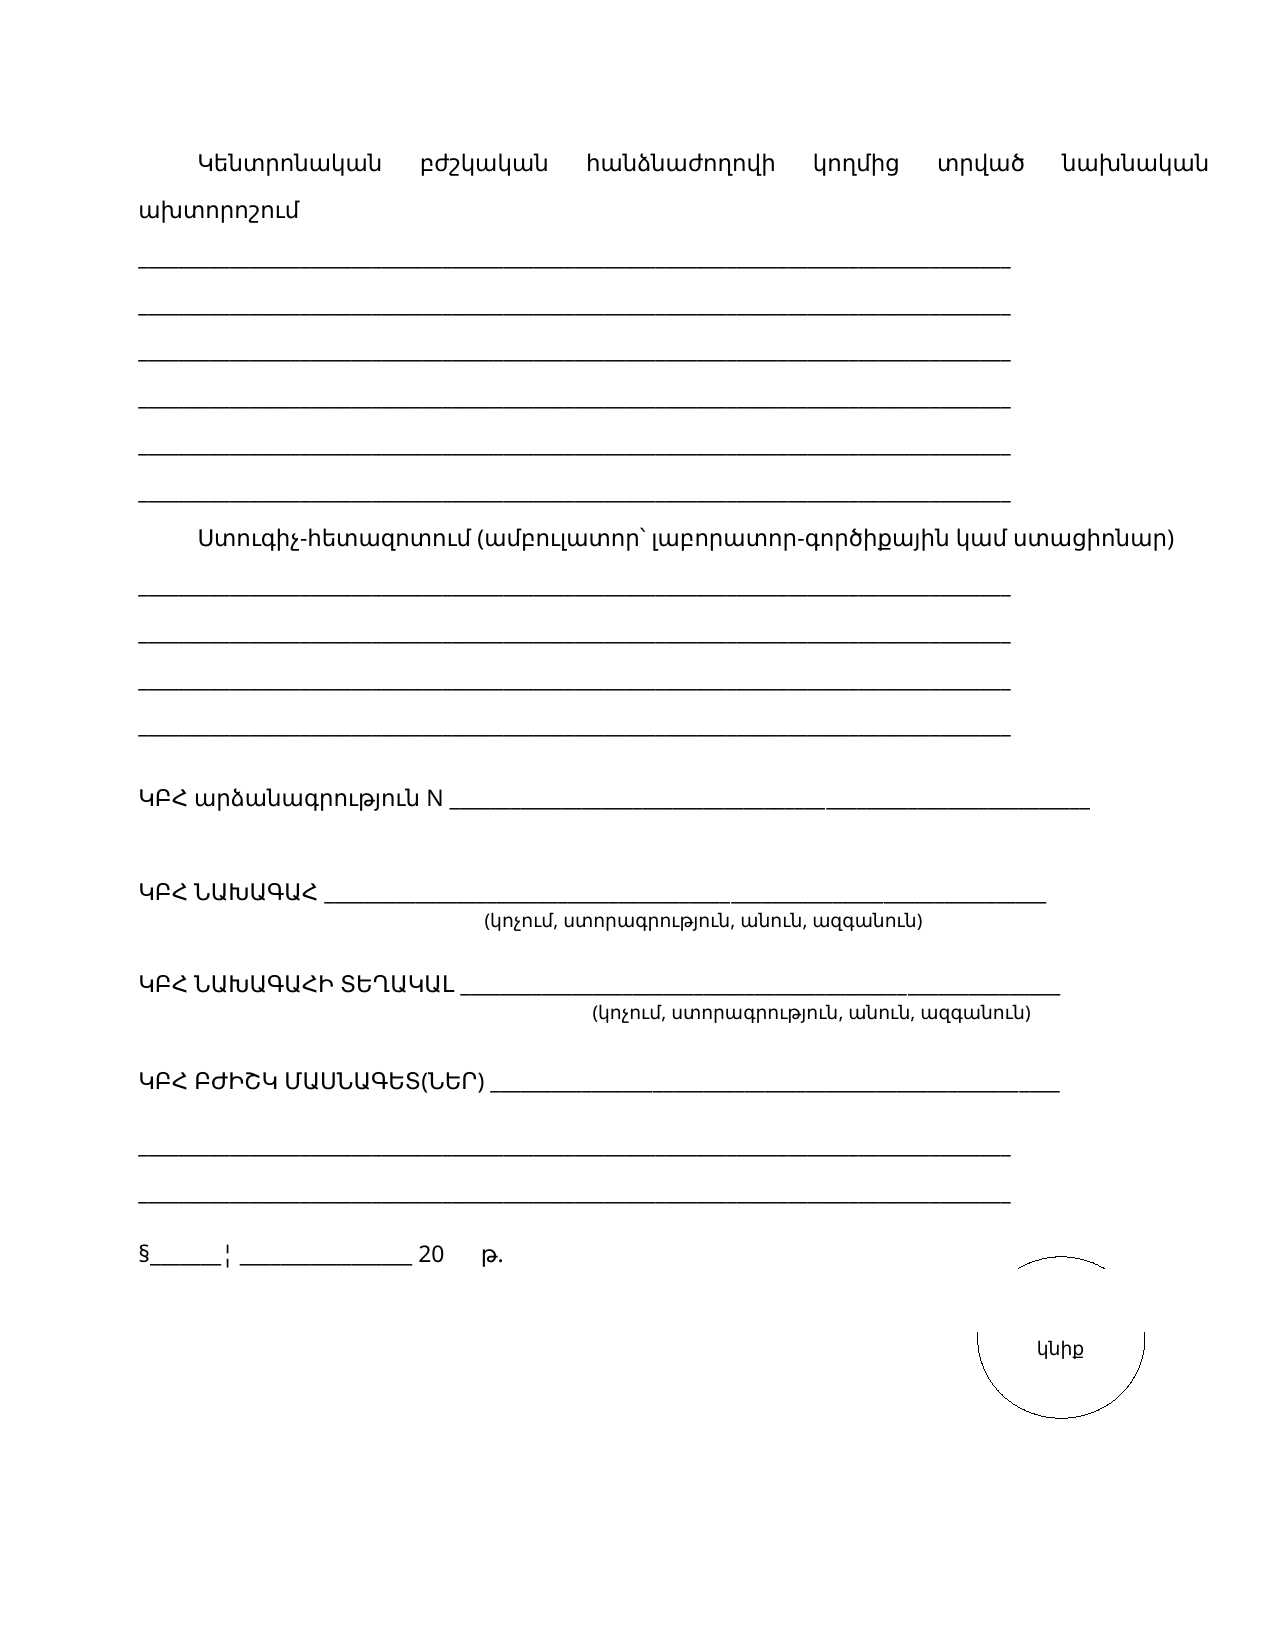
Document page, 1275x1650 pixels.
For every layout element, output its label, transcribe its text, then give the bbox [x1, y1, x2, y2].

text ______________________________________________________________________________________ [138, 616, 1239, 647]
text (կոչում, ստորագրություն, անուն, ազգանուն) [138, 999, 1209, 1025]
text ______________________________________________________________________________________ [138, 569, 1239, 600]
text ԿԲՀ ԲԺԻՇԿ ՄԱՍՆԱԳԵՏ(ՆԵՐ) ________________________________________________________ [138, 1065, 1224, 1096]
text ԿԲՀ արձանագրություն N _______________________________________________________________ [138, 782, 1239, 813]
text ______________________________________________________________________________________ [138, 287, 1239, 319]
text ______________________________________________________________________________________ [138, 709, 1239, 741]
text Ստուգիչ-հետազոտում (ամբուլատոր՝ լաբորատոր-գործիքային կամ ստացիոնար) [138, 522, 1239, 553]
text ______________________________________________________________________________________ [138, 475, 1239, 506]
text §_______¦ _________________ 20 թ. [138, 1238, 1209, 1269]
text ______________________________________________________________________________________ [138, 334, 1239, 366]
text ԿԲՀ ՆԱԽԱԳԱՀԻ ՏԵՂԱԿԱԼ ___________________________________________________________ [138, 968, 1239, 999]
text ______________________________________________________________________________________ [138, 241, 1239, 272]
text Կենտրոնական բժշկական հանձնաժողովի կողմից տրված նախնական ախտորոշում [138, 147, 1209, 225]
text ԿԲՀ ՆԱԽԱԳԱՀ _______________________________________________________________________ [138, 876, 1239, 907]
text (կոչում, ստորագրություն, անուն, ազգանուն) [138, 907, 1209, 932]
text ______________________________________________________________________________________ [138, 662, 1239, 694]
text ______________________________________________________________________________________ [138, 1129, 1239, 1160]
text ______________________________________________________________________________________ [138, 428, 1239, 459]
text ______________________________________________________________________________________ [138, 381, 1239, 412]
text ______________________________________________________________________________________ [138, 1176, 1239, 1207]
